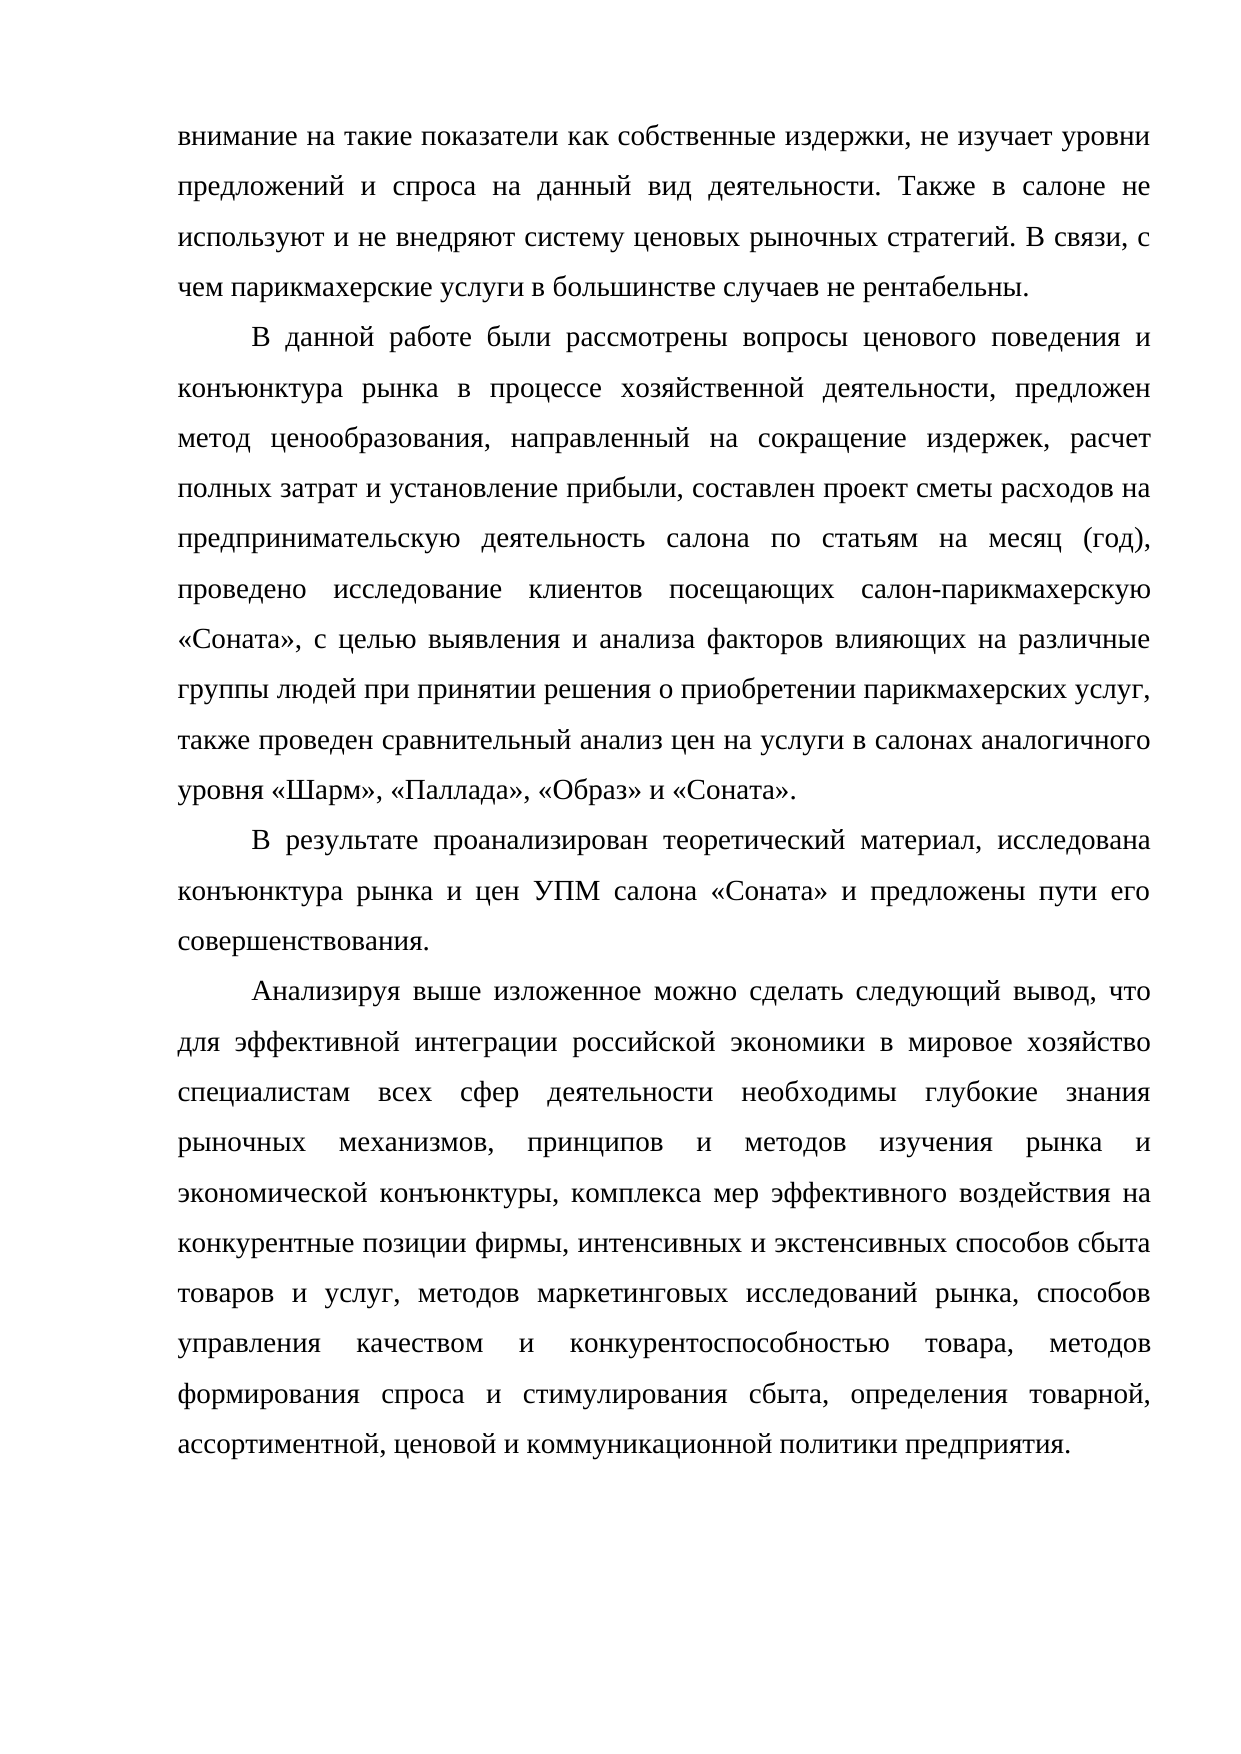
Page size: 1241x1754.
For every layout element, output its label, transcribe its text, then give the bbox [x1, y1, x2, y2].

text В данной работе были рассмотрены вопросы ценового поведения и конъюнктура рынка в процессе хозяйственной деятельности, предложен метод ценообразования, направленный на сокращение издержек, расчет полных затрат и установление прибыли, составлен проект сметы расходов на предпринимательскую деятельность салона по статьям на месяц (год), проведено исследование клиентов посещающих салон-парикмахерскую «Соната», с целью выявления и анализа факторов влияющих на различные группы людей при принятии решения о приобретении парикмахерских услуг, также проведен сравнительный анализ цен на услуги в салонах аналогичного уровня «Шарм», «Паллада», «Образ» и «Соната». [177, 319, 1152, 806]
text Анализируя выше изложенное можно сделать следующий вывод, что для эффективной интеграции российской экономики в мировое хозяйство специалистам всех сфер деятельности необходимы глубокие знания рыночных механизмов, принципов и методов изучения рынка и экономической конъюнктуры, комплекса мер эффективного воздействия на конкурентные позиции фирмы, интенсивных и экстенсивных способов сбыта товаров и услуг, методов маркетинговых исследований рынка, способов управления качеством и конкурентоспособностью товара, методов формирования спроса и стимулирования сбыта, определения товарной, ассортиментной, ценовой и коммуникационной политики предприятия. [177, 973, 1152, 1460]
text В результате проанализирован теоретический материал, исследована конъюнктура рынка и цен УПМ салона «Соната» и предложены пути его совершенствования. [177, 822, 1152, 957]
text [177, 118, 1152, 303]
